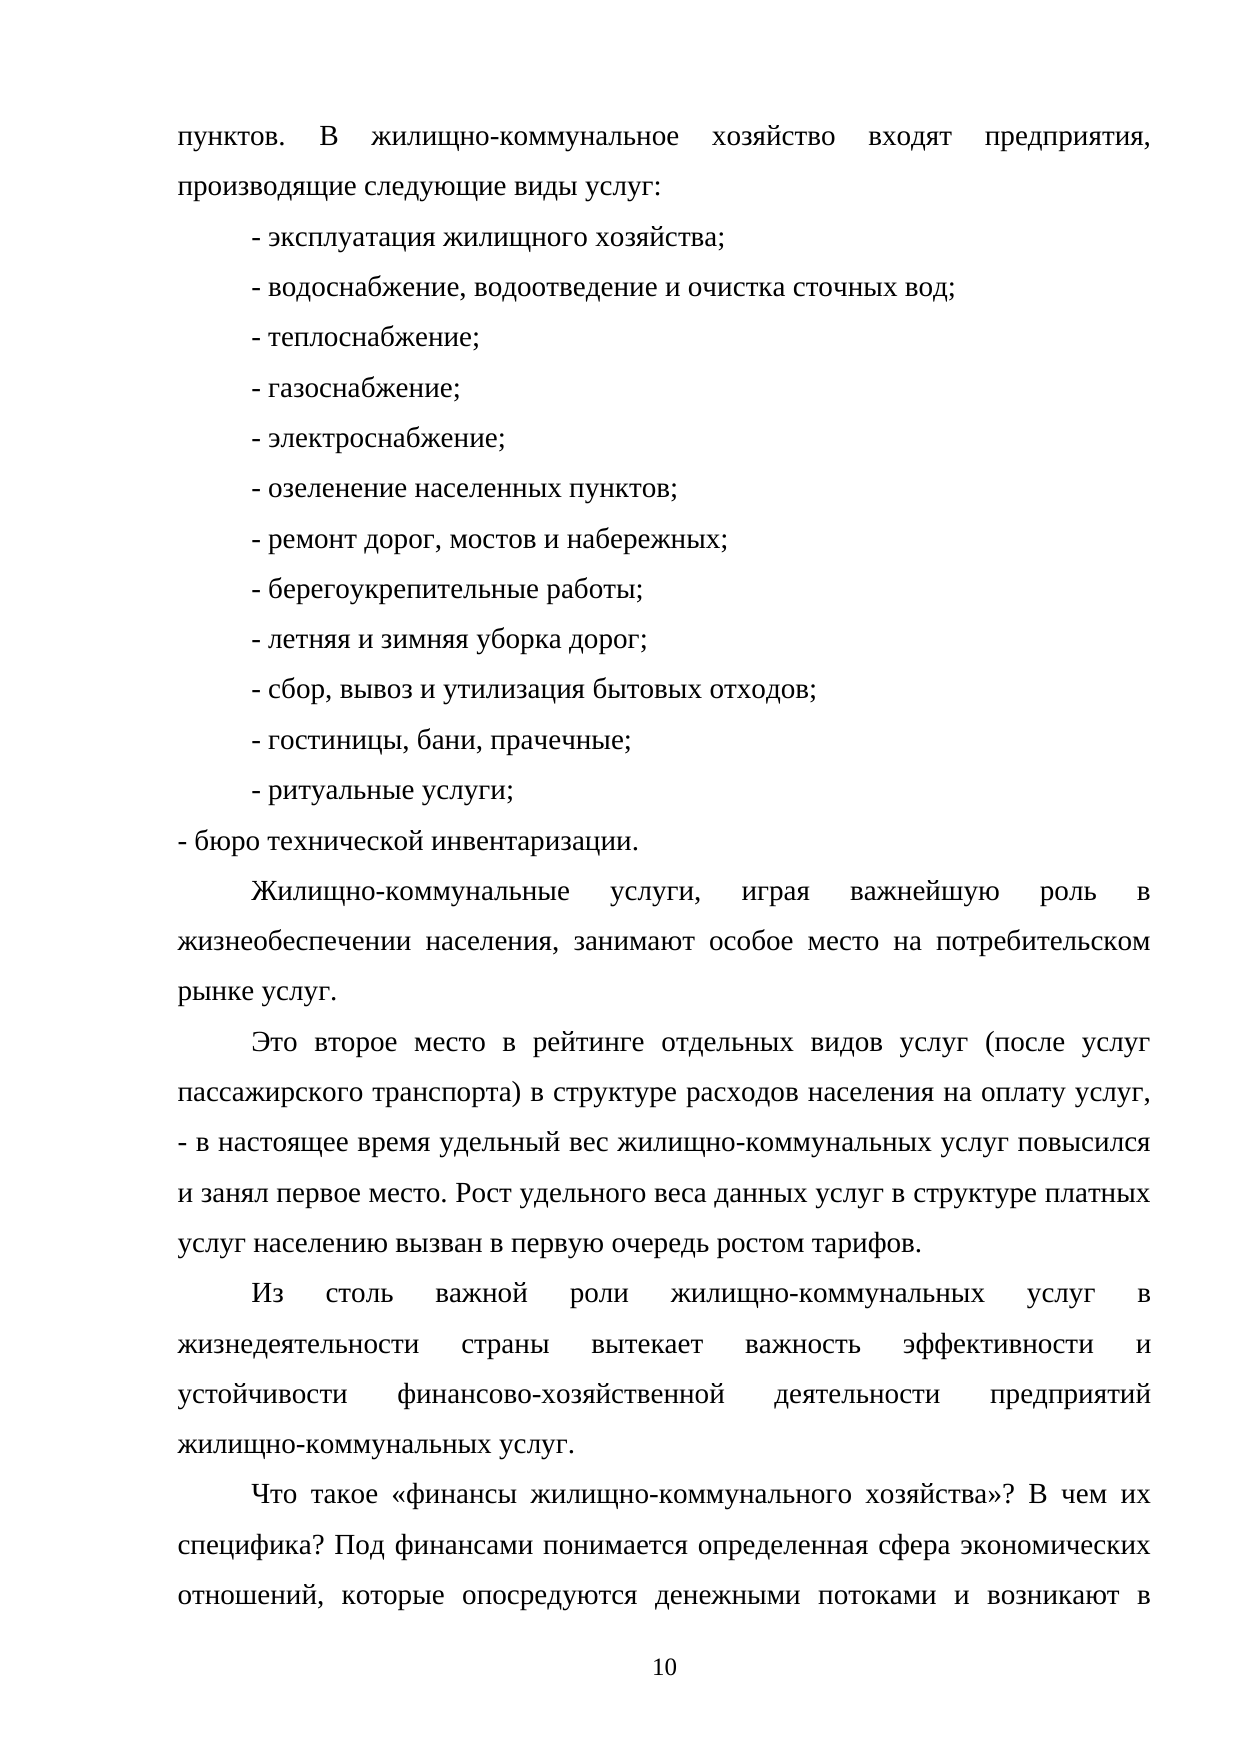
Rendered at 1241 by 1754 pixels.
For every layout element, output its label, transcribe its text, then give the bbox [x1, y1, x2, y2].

text - берегоукрепительные работы; [177, 571, 1152, 604]
text - летняя и зимняя уборка дорог; [177, 621, 1152, 655]
text Жилищно-коммунальные услуги, играя важнейшую роль в жизнеобеспечении населения, занимают особое место на потребительском рынке услуг. [177, 873, 1152, 1007]
text - сбор, вывоз и утилизация бытовых отходов; [177, 672, 1152, 705]
text - ремонт дорог, мостов и набережных; [177, 521, 1152, 554]
text - водоснабжение, водоотведение и очистка сточных вод; [177, 269, 1152, 303]
text - эксплуатация жилищного хозяйства; [177, 219, 1152, 252]
text - озеленение населенных пунктов; [177, 470, 1152, 504]
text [177, 1477, 1152, 1611]
text - гостиницы, бани, прачечные; [177, 722, 1152, 756]
text - теплоснабжение; [177, 319, 1152, 353]
text - газоснабжение; [177, 370, 1152, 403]
text Это второе место в рейтинге отдельных видов услуг (после услуг пассажирского транспорта) в структуре расходов населения на оплату услуг, - в настоящее время удельный вес жилищно-коммунальных услуг повысился и занял первое место. Рост удельного веса данных услуг в структуре платных услуг населению вызван в первую очередь ростом тарифов. [177, 1024, 1152, 1259]
text Из столь важной роли жилищно-коммунальных услуг в жизнедеятельности страны вытекает важность эффективности и устойчивости финансово-хозяйственной деятельности предприятий жилищно-коммунальных услуг. [177, 1275, 1152, 1460]
text - бюро технической инвентаризации. [177, 823, 1152, 856]
text - электроснабжение; [177, 420, 1152, 454]
text - ритуальные услуги; [177, 772, 1152, 806]
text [177, 118, 1152, 202]
